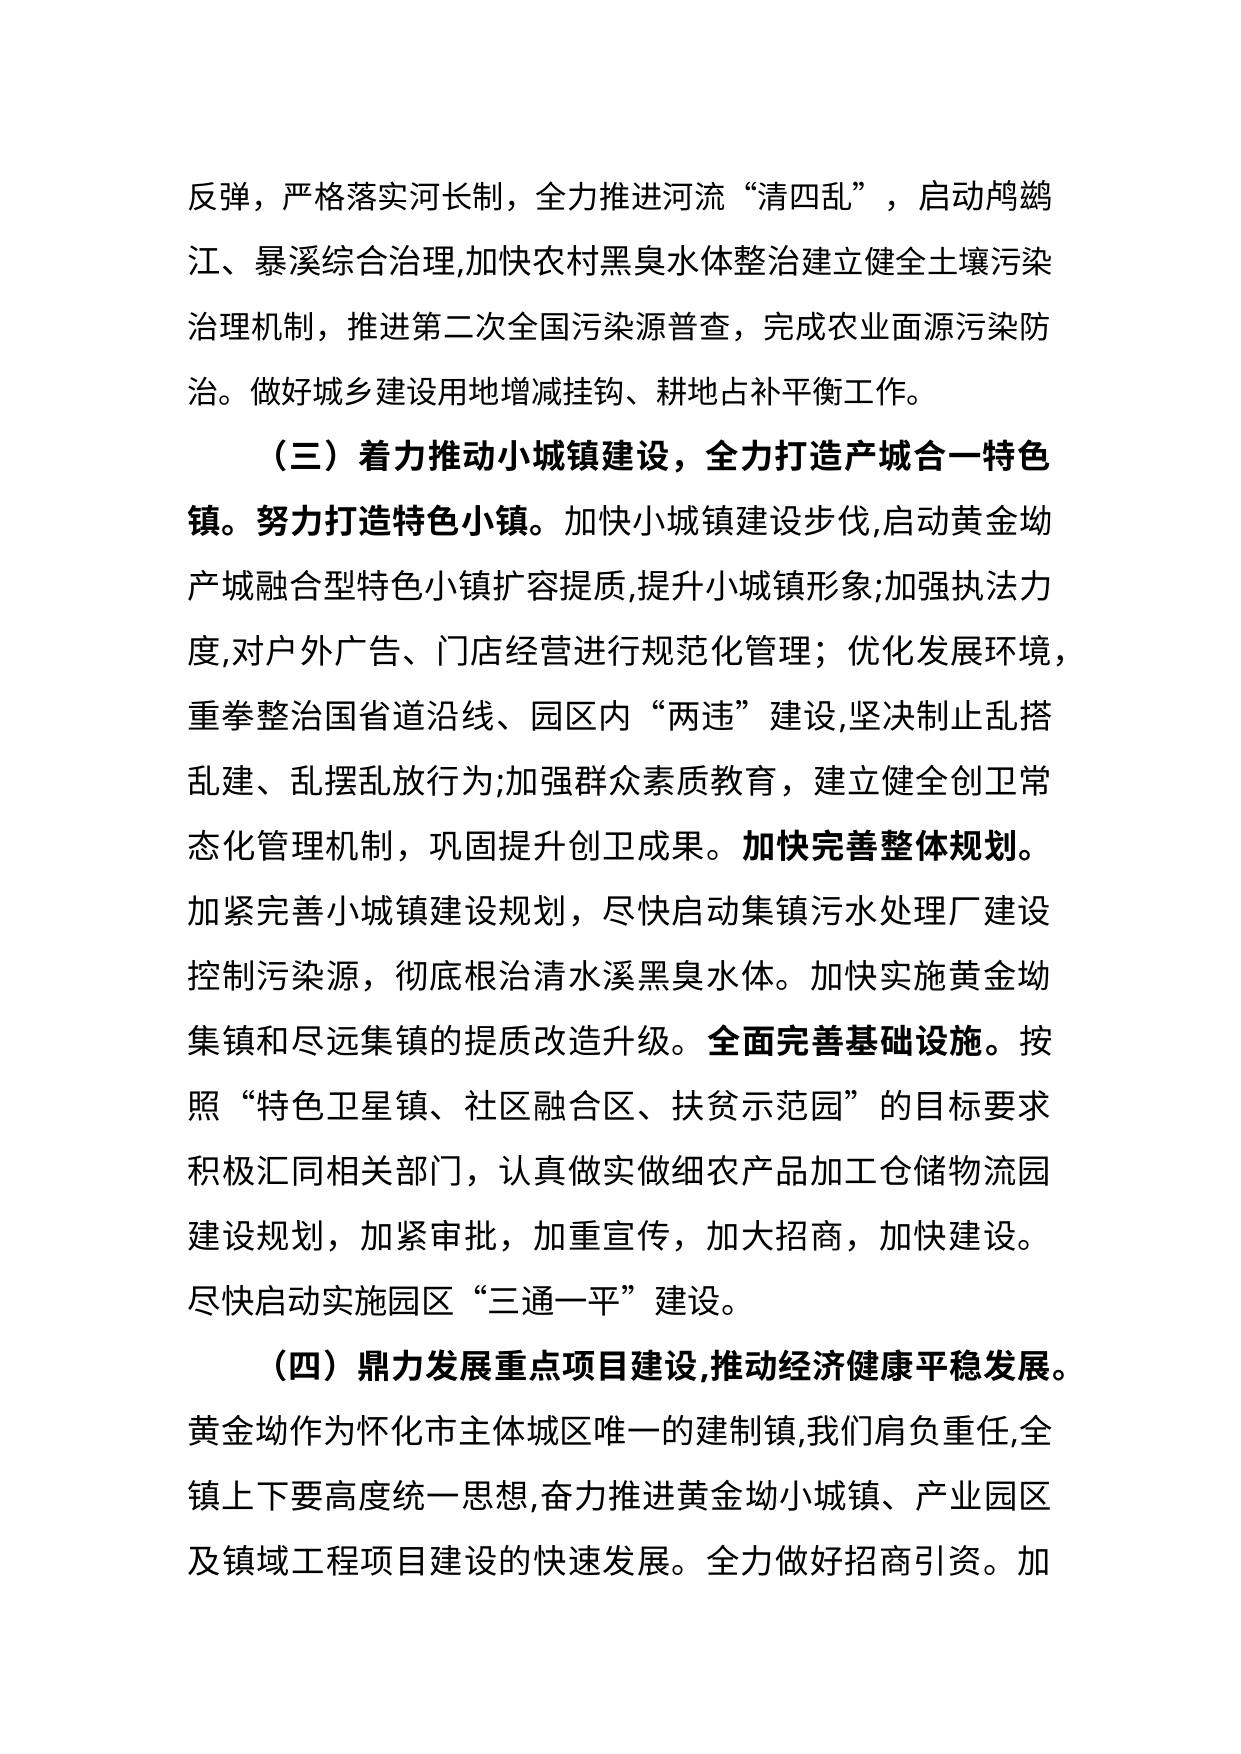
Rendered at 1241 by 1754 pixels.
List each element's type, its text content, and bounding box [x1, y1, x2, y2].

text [187, 1332, 1053, 1592]
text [187, 162, 1053, 422]
text （三）着力推动小城镇建设，全力打造产城合一特色镇。努力打造特色小镇。加快小城镇建设步伐,启动黄金坳产城融合型特色小镇扩容提质,提升小城镇形象;加强执法力度,对户外广告、门店经营进行规范化管理；优化发展环境，重拳整治国省道沿线、园区内“两违”建设,坚决制止乱搭乱建、乱摆乱放行为;加强群众素质教育，建立健全创卫常态化管理机制，巩固提升创卫成果。加快完善整体规划。加紧完善小城镇建设规划，尽快启动集镇污水处理厂建设，控制污染源，彻底根治清水溪黑臭水体。加快实施黄金坳集镇和尽远集镇的提质改造升级。全面完善基础设施。按照“特色卫星镇、社区融合区、扶贫示范园”的目标要求，积极汇同相关部门，认真做实做细农产品加工仓储物流园建设规划，加紧审批，加重宣传，加大招商，加快建设。尽快启动实施园区“三通一平”建设。 [187, 422, 1053, 1332]
